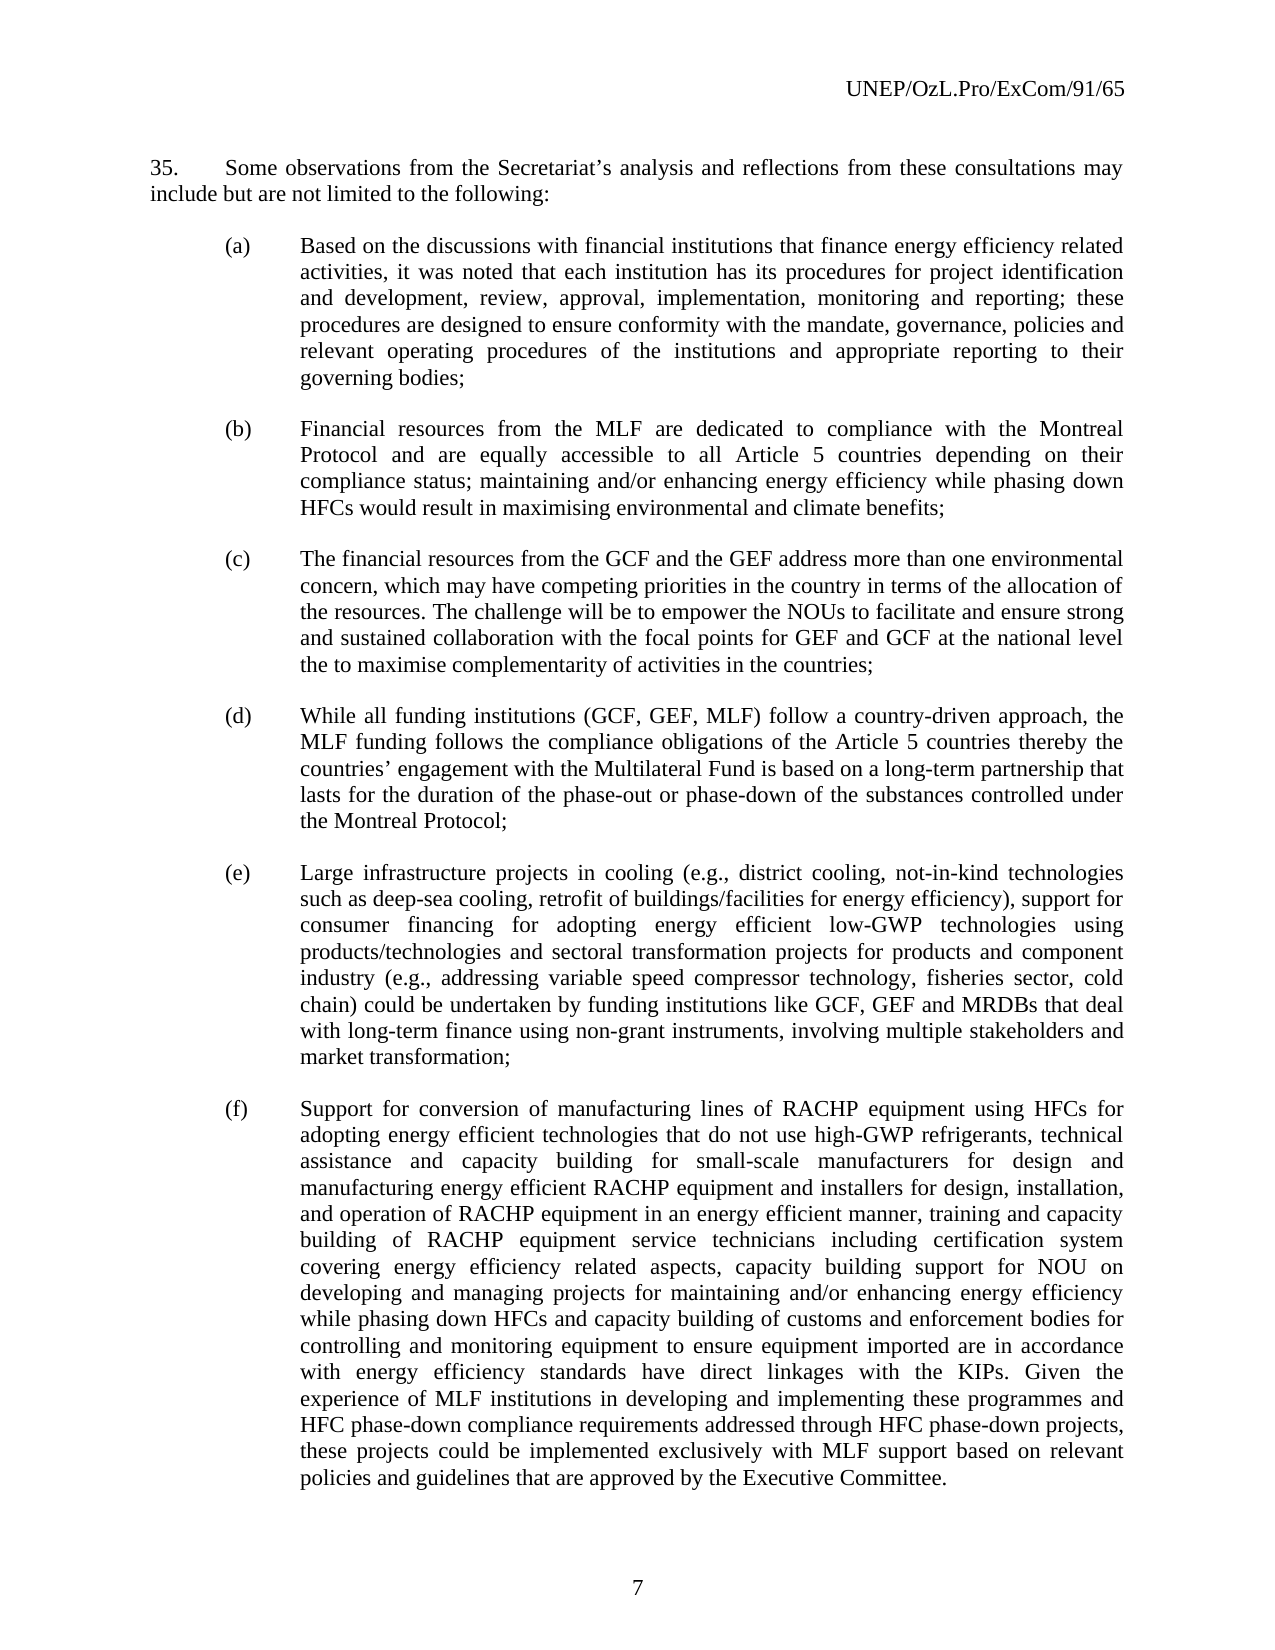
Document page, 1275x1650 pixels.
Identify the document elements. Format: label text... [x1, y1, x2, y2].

list Financial resources from the MLF are dedicated to compliance with the Montreal Protocol and are equally accessible to all Article 5 countries depending on their compliance status; maintaining and/or enhancing energy efficiency while phasing down HFCs would result in maximising environmental and climate benefits; [225, 415, 1125, 520]
list Some observations from the Secretariat’s analysis and reflections from these consultations may include but are not limited to the following: [150, 154, 1125, 207]
list The financial resources from the GCF and the GEF address more than one environmental concern, which may have competing priorities in the country in terms of the allocation of the resources. The challenge will be to empower the NOUs to facilitate and ensure strong and sustained collaboration with the focal points for GEF and GCF at the national level the to maximise complementarity of activities in the countries; [225, 545, 1125, 677]
list Support for conversion of manufacturing lines of RACHP equipment using HFCs for adopting energy efficient technologies that do not use high-GWP refrigerants, technical assistance and capacity building for small-scale manufacturers for design and manufacturing energy efficient RACHP equipment and installers for design, installation, and operation of RACHP equipment in an energy efficient manner, training and capacity building of RACHP equipment service technicians including certification system covering energy efficiency related aspects, capacity building support for NOU on developing and managing projects for maintaining and/or enhancing energy efficiency while phasing down HFCs and capacity building of customs and enforcement bodies for controlling and monitoring equipment to ensure equipment imported are in accordance with energy efficiency standards have direct linkages with the KIPs. Given the experience of MLF institutions in developing and implementing these programmes and HFC phase-down compliance requirements addressed through HFC phase-down projects, these projects could be implemented exclusively with MLF support based on relevant policies and guidelines that are approved by the Executive Committee. [225, 1095, 1125, 1490]
list Large infrastructure projects in cooling (e.g., district cooling, not-in-kind technologies such as deep-sea cooling, retrofit of buildings/facilities for energy efficiency), support for consumer financing for adopting energy efficient low-GWP technologies using products/technologies and sectoral transformation projects for products and component industry (e.g., addressing variable speed compressor technology, fisheries sector, cold chain) could be undertaken by funding institutions like GCF, GEF and MRDBs that deal with long-term finance using non-grant instruments, involving multiple stakeholders and market transformation; [225, 859, 1125, 1070]
list Based on the discussions with financial institutions that finance energy efficiency related activities, it was noted that each institution has its procedures for project identification and development, review, approval, implementation, monitoring and reporting; these procedures are designed to ensure conformity with the mandate, governance, policies and relevant operating procedures of the institutions and appropriate reporting to their governing bodies; [225, 232, 1125, 390]
list While all funding institutions (GCF, GEF, MLF) follow a country-driven approach, the MLF funding follows the compliance obligations of the Article 5 countries thereby the countries’ engagement with the Multilateral Fund is based on a long-term partnership that lasts for the duration of the phase-out or phase-down of the substances controlled under the Montreal Protocol; [225, 702, 1125, 834]
